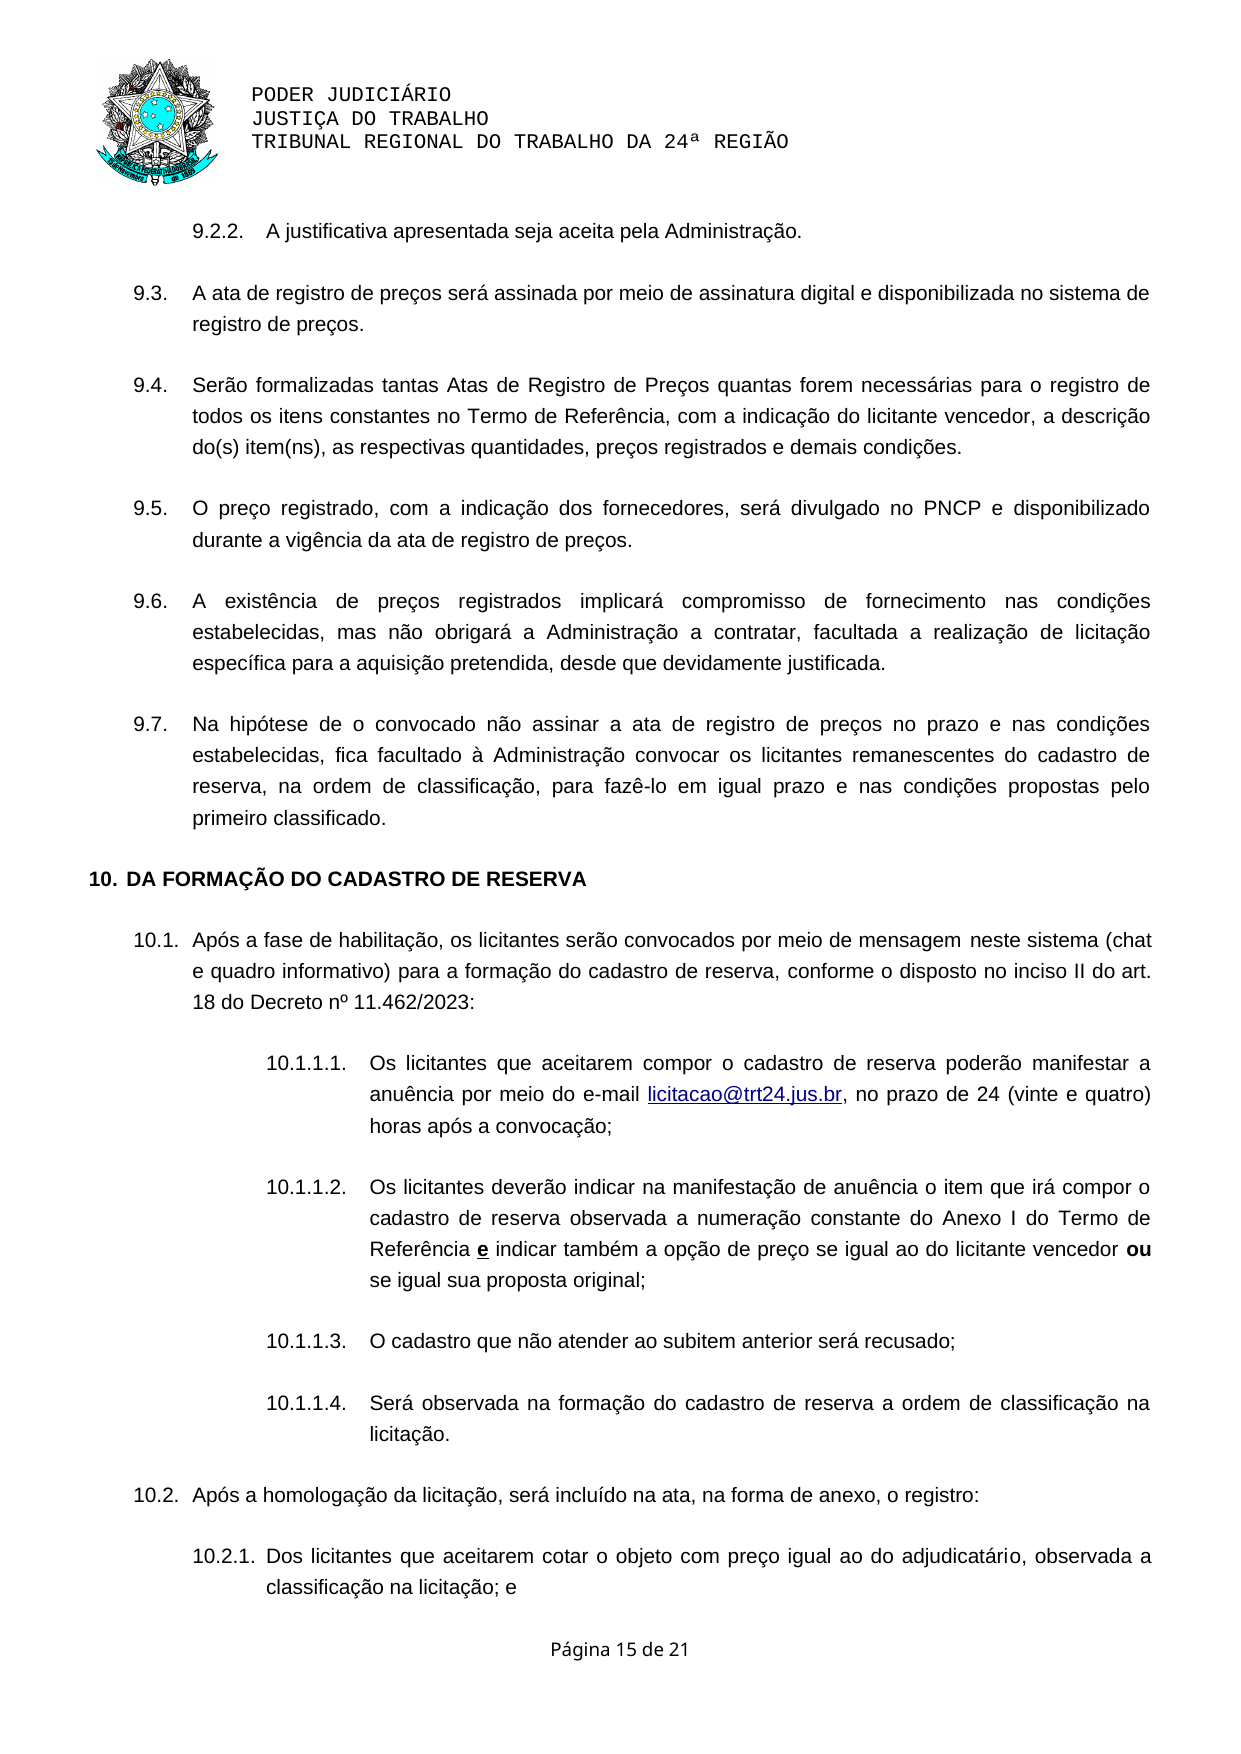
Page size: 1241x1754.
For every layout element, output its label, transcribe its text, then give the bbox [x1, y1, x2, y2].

picture [96, 59, 220, 186]
list Dos licitantes que aceitarem cotar o objeto com preço igual ao do adjudicatário, observada a classificação na licitação; e [192, 1544, 1152, 1599]
text A ata de registro de preços será assinada por meio de assinatura digital e disponibilizada no sistema de registro de preços. [133, 281, 1152, 336]
list A justificativa apresentada seja aceita pela Administração. [192, 219, 1152, 243]
text O preço registrado, com a indicação dos fornecedores, será divulgado no PNCP e disponibilizado durante a vigência da ata de registro de preços. [133, 496, 1152, 551]
text Na hipótese de o convocado não assinar a ata de registro de preços no prazo e nas condições estabelecidas, fica facultado à Administração convocar os licitantes remanescentes do cadastro de reserva, na ordem de classificação, para fazê-lo em igual prazo e nas condições propostas pelo primeiro classificado. [133, 712, 1152, 829]
list O cadastro que não atender ao subitem anterior será recusado; [266, 1329, 1152, 1353]
text Serão formalizadas tantas Atas de Registro de Preços quantas forem necessárias para o registro de todos os itens constantes no Termo de Referência, com a indicação do licitante vencedor, a descrição do(s) item(ns), as respectivas quantidades, preços registrados e demais condições. [133, 373, 1152, 459]
text DA FORMAÇÃO DO CADASTRO DE RESERVA [89, 867, 1152, 891]
list Os licitantes que aceitarem compor o cadastro de reserva poderão manifestar a anuência por meio do e-mail licitacao@trt24.jus.br, no prazo de 24 (vinte e quatro) horas após a convocação; [266, 1051, 1152, 1137]
text Após a homologação da licitação, será incluído na ata, na forma de anexo, o registro: [133, 1483, 1152, 1507]
text A existência de preços registrados implicará compromisso de fornecimento nas condições estabelecidas, mas não obrigará a Administração a contratar, facultada a realização de licitação específica para a aquisição pretendida, desde que devidamente justificada. [133, 588, 1152, 675]
list Os licitantes deverão indicar na manifestação de anuência o item que irá compor o cadastro de reserva observada a numeração constante do Anexo I do Termo de Referência e indicar também a opção de preço se igual ao do licitante vencedor ou se igual sua proposta original; [266, 1174, 1152, 1292]
list Será observada na formação do cadastro de reserva a ordem de classificação na licitação. [266, 1390, 1152, 1445]
text Após a fase de habilitação, os licitantes serão convocados por meio de mensagem neste sistema (chat e quadro informativo) para a formação do cadastro de reserva, conforme o disposto no inciso II do art. 18 do Decreto nº 11.462/2023: [133, 928, 1152, 1014]
